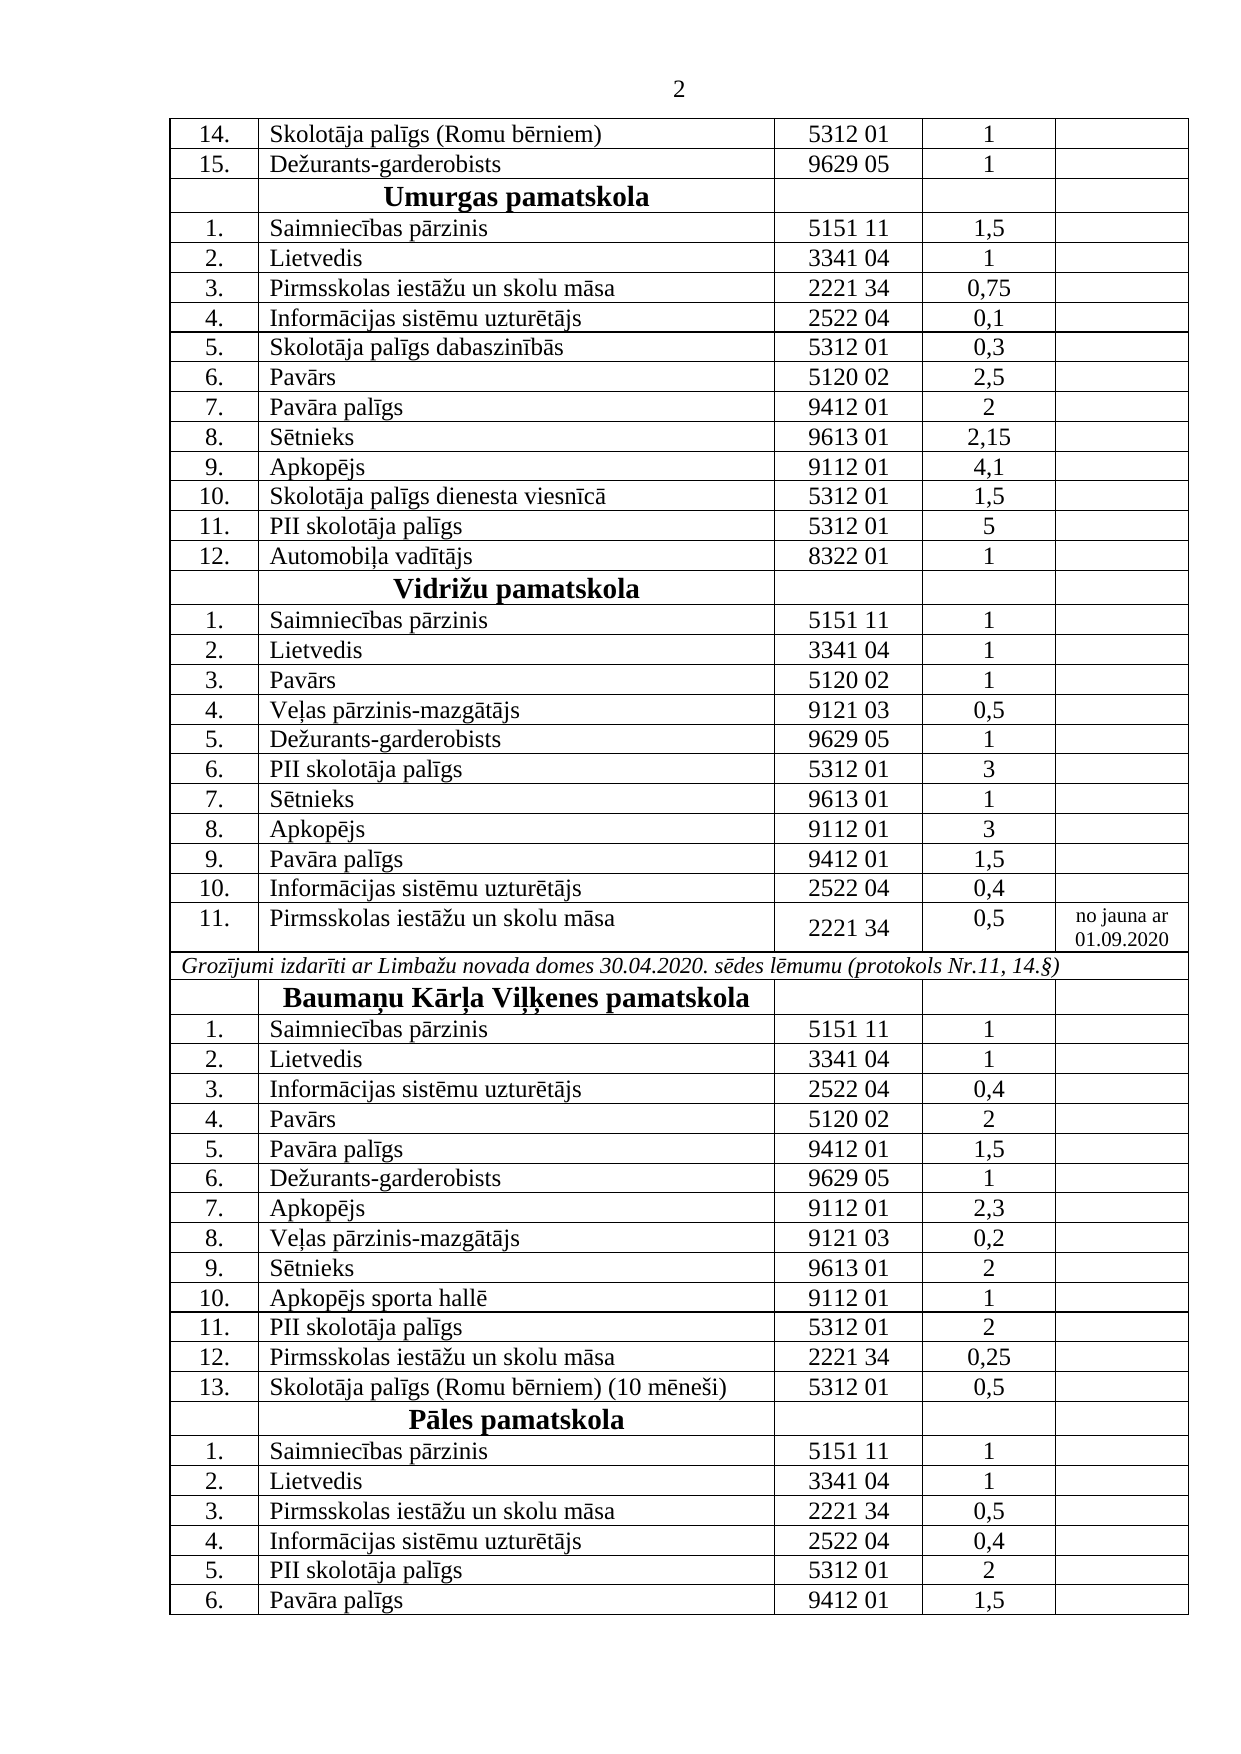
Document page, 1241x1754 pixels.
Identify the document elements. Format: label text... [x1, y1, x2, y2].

table_cell 5. [171, 333, 258, 361]
table_cell Vidrižu pamatskola [259, 571, 774, 604]
table_cell 7. [171, 392, 258, 421]
table_cell [1056, 1164, 1188, 1192]
table_cell [1056, 213, 1188, 242]
table_cell 9. [171, 844, 258, 872]
table_cell 9. [171, 452, 258, 480]
table_cell 8. [171, 814, 258, 843]
table_cell 5312 01 [775, 1556, 922, 1584]
table_cell 14. [171, 119, 258, 148]
table_cell 1 [923, 1164, 1055, 1192]
table_cell 2221 34 [775, 1496, 922, 1525]
table_cell 3341 04 [775, 1466, 922, 1495]
table_cell Sētnieks [259, 784, 774, 813]
table_cell 5 [923, 511, 1055, 540]
table_cell Pirmsskolas iestāžu un skolu māsa [259, 273, 774, 302]
table_cell 2. [171, 243, 258, 272]
table_cell 1. [171, 213, 258, 242]
table_cell 2221 34 [775, 903, 922, 951]
table_cell 1 [923, 725, 1055, 753]
table_cell [775, 980, 922, 1013]
table_cell 9112 01 [775, 452, 922, 480]
table_cell 1 [923, 243, 1055, 272]
table_cell 4. [171, 1526, 258, 1554]
table_cell [171, 179, 258, 212]
table_cell [923, 1402, 1055, 1435]
table_cell [1056, 980, 1188, 1013]
table_cell Pavāra palīgs [259, 1585, 774, 1614]
table_cell 1 [923, 605, 1055, 634]
table_cell Umurgas pamatskola [259, 179, 774, 212]
table_cell Saimniecības pārzinis [259, 1015, 774, 1043]
table_cell 0,5 [923, 695, 1055, 723]
table_cell Veļas pārzinis-mazgātājs [259, 695, 774, 723]
table_cell 0,25 [923, 1342, 1055, 1371]
table_cell 2 [923, 1313, 1055, 1341]
table_cell [171, 1402, 258, 1435]
table_cell 4,1 [923, 452, 1055, 480]
table_cell [1056, 452, 1188, 480]
table_cell 9629 05 [775, 725, 922, 753]
table_cell PII skolotāja palīgs [259, 1556, 774, 1584]
table_cell Pāles pamatskola [259, 1402, 774, 1435]
table_cell 9. [171, 1253, 258, 1282]
table_cell [1056, 1223, 1188, 1252]
table_cell 5312 01 [775, 481, 922, 510]
table_cell 5151 11 [775, 213, 922, 242]
table_cell [1056, 179, 1188, 212]
table_cell 5. [171, 1556, 258, 1584]
table_cell 9112 01 [775, 1283, 922, 1311]
table_cell 9121 03 [775, 695, 922, 723]
table_cell Pavāra palīgs [259, 1134, 774, 1162]
table_cell 9629 05 [775, 1164, 922, 1192]
table_cell 12. [171, 541, 258, 570]
table_cell 9613 01 [775, 1253, 922, 1282]
table_cell [1056, 1015, 1188, 1043]
table_cell 6. [171, 1585, 258, 1614]
table_cell Apkopējs [259, 814, 774, 843]
table_cell Apkopējs sporta hallē [259, 1283, 774, 1311]
table_cell 0,75 [923, 273, 1055, 302]
table_cell 7. [171, 1193, 258, 1222]
table_cell [1056, 1466, 1188, 1495]
table_cell 9412 01 [775, 1585, 922, 1614]
table_cell 2221 34 [775, 1342, 922, 1371]
table_cell [1056, 665, 1188, 694]
table_cell 5312 01 [775, 754, 922, 783]
table_cell Dežurants-garderobists [259, 1164, 774, 1192]
table_cell 1,5 [923, 1134, 1055, 1162]
table_cell 0,3 [923, 333, 1055, 361]
table_cell [1056, 635, 1188, 664]
table_cell 3341 04 [775, 1044, 922, 1073]
table_cell Pavārs [259, 1104, 774, 1133]
table_cell 12. [171, 1342, 258, 1371]
table_cell Skolotāja palīgs (Romu bērniem) (10 mēneši) [259, 1372, 774, 1401]
table_cell 2 [923, 392, 1055, 421]
table_cell Pirmsskolas iestāžu un skolu māsa [259, 903, 774, 951]
table_cell Lietvedis [259, 1044, 774, 1073]
table_cell 2522 04 [775, 1074, 922, 1103]
table_cell 6. [171, 754, 258, 783]
table_cell 11. [171, 511, 258, 540]
table_cell 3. [171, 665, 258, 694]
table_cell 10. [171, 481, 258, 510]
table_cell 5312 01 [775, 1313, 922, 1341]
table_cell 0,4 [923, 1074, 1055, 1103]
table_cell 9629 05 [775, 149, 922, 178]
table_cell 2. [171, 1466, 258, 1495]
table_cell 1 [923, 784, 1055, 813]
table_cell Apkopējs [259, 452, 774, 480]
table_cell 3 [923, 754, 1055, 783]
table_cell 9121 03 [775, 1223, 922, 1252]
table_cell 2 [923, 1556, 1055, 1584]
table_cell 0,5 [923, 1496, 1055, 1525]
table_cell [775, 571, 922, 604]
table_cell 1 [923, 1436, 1055, 1465]
table_cell 9112 01 [775, 814, 922, 843]
table_cell Baumaņu Kārļa Viļķenes pamatskola [259, 980, 774, 1013]
table_cell [1056, 725, 1188, 753]
table_cell [1056, 844, 1188, 872]
table_cell [1056, 119, 1188, 148]
table_cell 15. [171, 149, 258, 178]
table_cell Saimniecības pārzinis [259, 605, 774, 634]
table_cell 3341 04 [775, 635, 922, 664]
table_cell 8322 01 [775, 541, 922, 570]
table_cell Pavāra palīgs [259, 844, 774, 872]
table_cell PII skolotāja palīgs [259, 754, 774, 783]
table_cell 5. [171, 725, 258, 753]
table_cell 0,4 [923, 1526, 1055, 1554]
table_cell Veļas pārzinis-mazgātājs [259, 1223, 774, 1252]
table_cell Informācijas sistēmu uzturētājs [259, 1526, 774, 1554]
table_cell 2522 04 [775, 303, 922, 331]
table_cell Lietvedis [259, 243, 774, 272]
table_cell PII skolotāja palīgs [259, 1313, 774, 1341]
table_cell 5312 01 [775, 333, 922, 361]
table_cell 5120 02 [775, 1104, 922, 1133]
table_cell 9112 01 [775, 1193, 922, 1222]
table_cell 1 [923, 149, 1055, 178]
table_cell 10. [171, 1283, 258, 1311]
table_cell 1 [923, 1015, 1055, 1043]
table_cell [1056, 303, 1188, 331]
table_cell 2,15 [923, 422, 1055, 451]
table_cell 5312 01 [775, 1372, 922, 1401]
table_cell 3 [923, 814, 1055, 843]
table_cell [1056, 605, 1188, 634]
table_cell Informācijas sistēmu uzturētājs [259, 1074, 774, 1103]
table_cell 2522 04 [775, 1526, 922, 1554]
table_cell 2. [171, 1044, 258, 1073]
table_cell Pavārs [259, 665, 774, 694]
table_cell [1056, 1496, 1188, 1525]
table_cell 4. [171, 695, 258, 723]
table_cell [1056, 1402, 1188, 1435]
table_cell [1056, 1313, 1188, 1341]
table_cell Saimniecības pārzinis [259, 1436, 774, 1465]
table_cell 2 [923, 1253, 1055, 1282]
table_cell [1056, 814, 1188, 843]
table_cell 0,5 [923, 903, 1055, 951]
table_cell 3. [171, 1074, 258, 1103]
table_cell [1056, 541, 1188, 570]
table_cell [1056, 695, 1188, 723]
table_cell Informācijas sistēmu uzturētājs [259, 874, 774, 902]
table_cell 2,3 [923, 1193, 1055, 1222]
table_cell 13. [171, 1372, 258, 1401]
table_cell Skolotāja palīgs (Romu bērniem) [259, 119, 774, 148]
table_cell [1056, 333, 1188, 361]
table_cell [1056, 362, 1188, 391]
table_cell 1 [923, 665, 1055, 694]
table_cell [775, 179, 922, 212]
table_cell 1 [923, 119, 1055, 148]
table_cell 9412 01 [775, 844, 922, 872]
table_cell [1056, 874, 1188, 902]
table_cell 10. [171, 874, 258, 902]
table_cell Lietvedis [259, 1466, 774, 1495]
table_cell 5151 11 [775, 1436, 922, 1465]
table_cell [923, 179, 1055, 212]
table_cell 6. [171, 1164, 258, 1192]
table_cell [1056, 1585, 1188, 1614]
table_cell 5120 02 [775, 362, 922, 391]
table_cell 3. [171, 1496, 258, 1525]
table_cell Sētnieks [259, 422, 774, 451]
table_cell [1056, 481, 1188, 510]
table_cell 11. [171, 903, 258, 951]
table_cell [1056, 1253, 1188, 1282]
table_cell Dežurants-garderobists [259, 149, 774, 178]
table_cell [171, 980, 258, 1013]
table_cell [1056, 392, 1188, 421]
table_cell [1056, 1193, 1188, 1222]
table_cell no jauna ar 01.09.2020 [1056, 903, 1188, 951]
table_cell Informācijas sistēmu uzturētājs [259, 303, 774, 331]
table_cell 5151 11 [775, 1015, 922, 1043]
table_cell [1056, 1342, 1188, 1371]
table_cell 3. [171, 273, 258, 302]
table_cell 7. [171, 784, 258, 813]
table_cell Automobiļa vadītājs [259, 541, 774, 570]
table_cell [1056, 511, 1188, 540]
table_cell PII skolotāja palīgs [259, 511, 774, 540]
table_cell 2 [923, 1104, 1055, 1133]
table_cell [1056, 571, 1188, 604]
table_cell 2221 34 [775, 273, 922, 302]
table_cell 0,5 [923, 1372, 1055, 1401]
table_cell 8. [171, 422, 258, 451]
table_cell 3341 04 [775, 243, 922, 272]
table_cell [1056, 243, 1188, 272]
table_cell 2522 04 [775, 874, 922, 902]
table_cell 9412 01 [775, 1134, 922, 1162]
table_cell 1. [171, 1015, 258, 1043]
table_cell Skolotāja palīgs dienesta viesnīcā [259, 481, 774, 510]
table_cell Dežurants-garderobists [259, 725, 774, 753]
table_cell 0,4 [923, 874, 1055, 902]
table_cell 4. [171, 303, 258, 331]
table_cell [1056, 754, 1188, 783]
table_cell Pavāra palīgs [259, 392, 774, 421]
table_cell Pavārs [259, 362, 774, 391]
table_cell 1 [923, 541, 1055, 570]
table_cell [923, 571, 1055, 604]
table_cell [1056, 1526, 1188, 1554]
table_cell [1056, 1104, 1188, 1133]
table_cell Apkopējs [259, 1193, 774, 1222]
table_cell [1056, 1074, 1188, 1103]
table_cell 1. [171, 605, 258, 634]
table_cell 5312 01 [775, 511, 922, 540]
table_cell [1056, 1134, 1188, 1162]
table_cell Pirmsskolas iestāžu un skolu māsa [259, 1496, 774, 1525]
table_cell 1 [923, 1044, 1055, 1073]
table_cell 0,1 [923, 303, 1055, 331]
table_cell [1056, 1283, 1188, 1311]
table_cell 1,5 [923, 213, 1055, 242]
table_cell [1056, 784, 1188, 813]
table_cell 5. [171, 1134, 258, 1162]
table_cell [1056, 1372, 1188, 1401]
table_cell 1,5 [923, 1585, 1055, 1614]
table_cell [1056, 1556, 1188, 1584]
table_cell [775, 1402, 922, 1435]
table_cell 9613 01 [775, 422, 922, 451]
table_cell 1 [923, 1466, 1055, 1495]
table_cell 1 [923, 635, 1055, 664]
table_cell 6. [171, 362, 258, 391]
table_cell Pirmsskolas iestāžu un skolu māsa [259, 1342, 774, 1371]
table_cell [1056, 422, 1188, 451]
table_cell 11. [171, 1313, 258, 1341]
table_cell 5151 11 [775, 605, 922, 634]
table_cell Sētnieks [259, 1253, 774, 1282]
table_cell 8. [171, 1223, 258, 1252]
table_cell [923, 980, 1055, 1013]
table_cell [1056, 273, 1188, 302]
table_cell 1. [171, 1436, 258, 1465]
table_cell 1 [923, 1283, 1055, 1311]
table_cell 2. [171, 635, 258, 664]
table_cell Saimniecības pārzinis [259, 213, 774, 242]
table_cell 5120 02 [775, 665, 922, 694]
table_cell 2,5 [923, 362, 1055, 391]
table_cell 0,2 [923, 1223, 1055, 1252]
table_cell [171, 571, 258, 604]
table_cell 4. [171, 1104, 258, 1133]
table_cell 1,5 [923, 481, 1055, 510]
table_cell Skolotāja palīgs dabaszinībās [259, 333, 774, 361]
table_cell 9412 01 [775, 392, 922, 421]
table_cell [1056, 1044, 1188, 1073]
table_cell Grozījumi izdarīti ar Limbažu novada domes 30.04.2020. sēdes lēmumu (protokols Nr.11, 14.§) [171, 953, 1188, 979]
table_cell 5312 01 [775, 119, 922, 148]
table_cell [1056, 1436, 1188, 1465]
table_cell [1056, 149, 1188, 178]
table_cell Lietvedis [259, 635, 774, 664]
table_cell 1,5 [923, 844, 1055, 872]
table_cell 9613 01 [775, 784, 922, 813]
